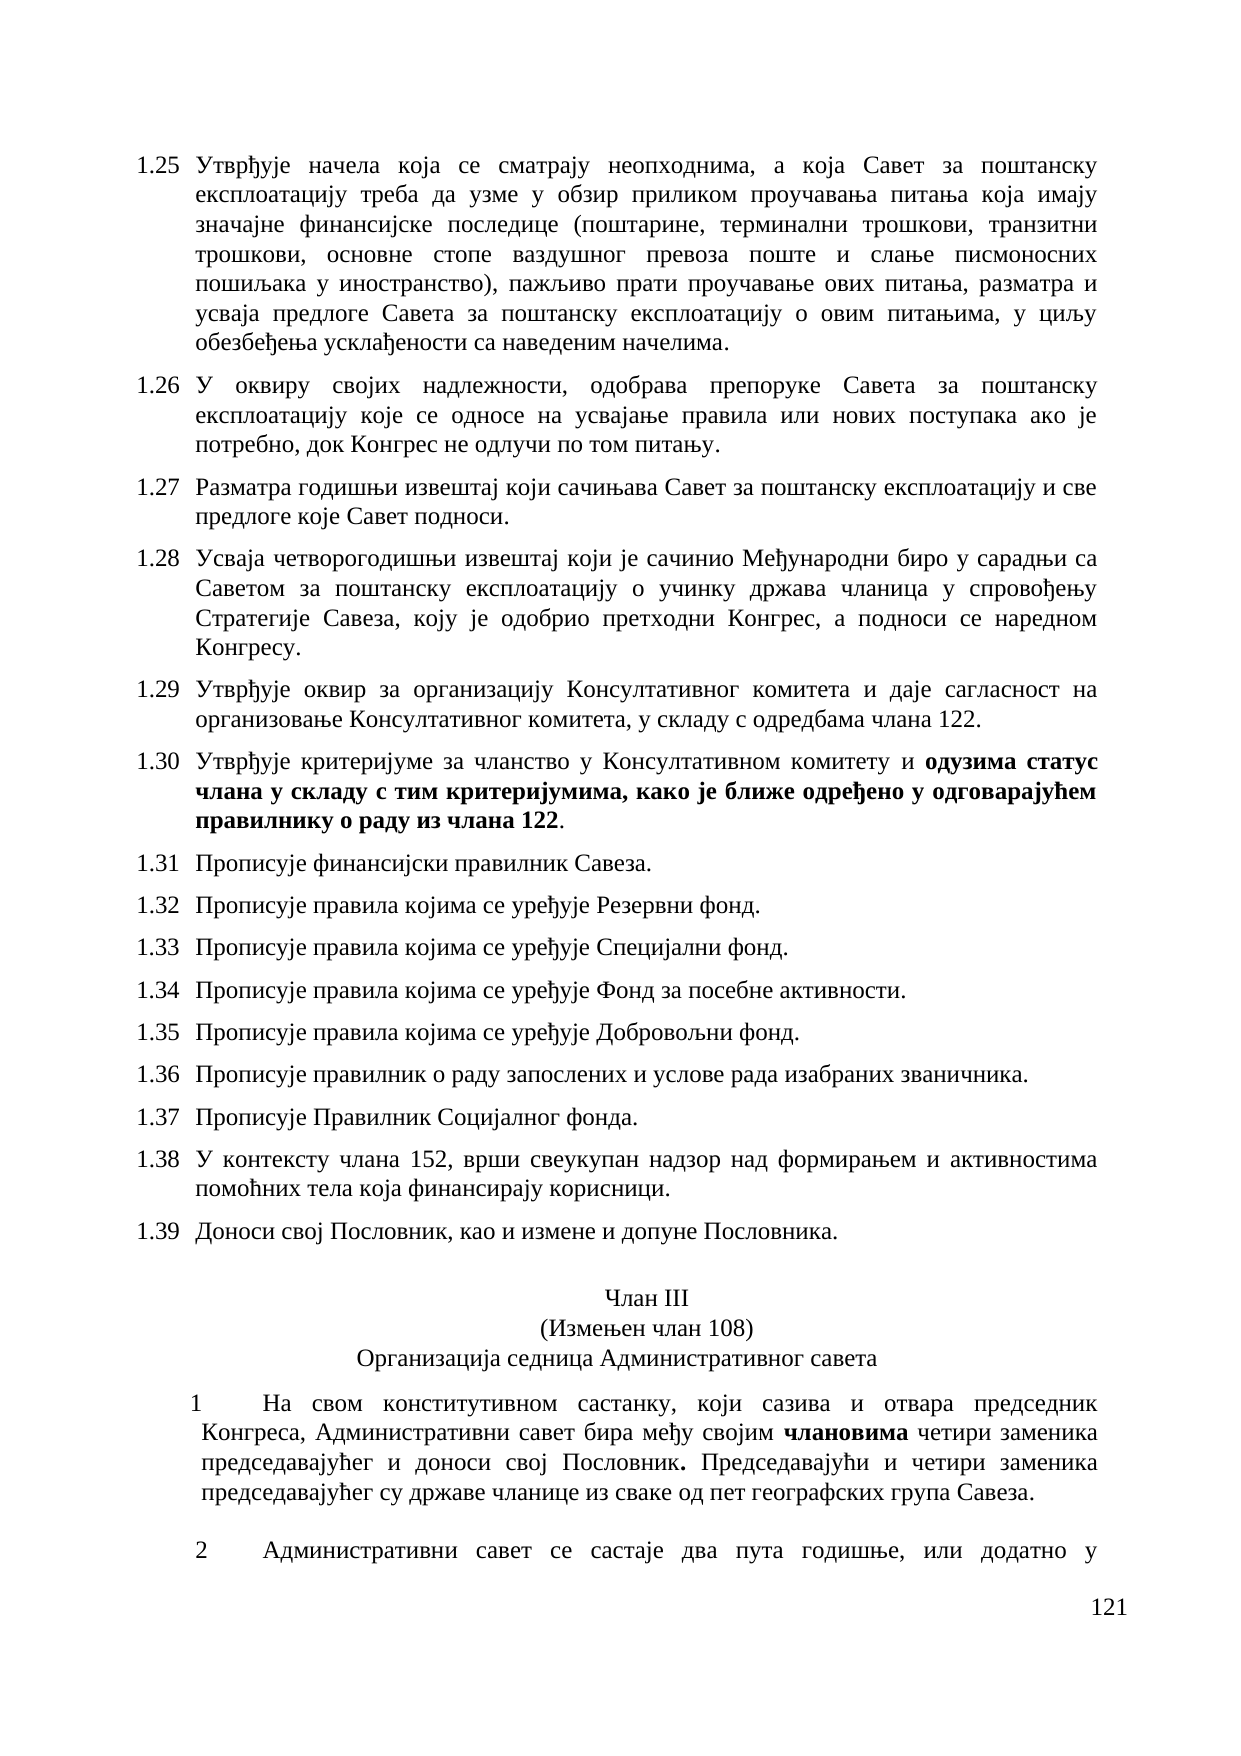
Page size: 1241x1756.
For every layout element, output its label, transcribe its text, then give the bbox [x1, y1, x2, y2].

list Разматра годишњи извештај који сачињава Савет за поштанску експлоатацију и све предлоге које Савет подноси. [136, 472, 1098, 530]
list На свом конститутивном састанку, који сазива и отвара председник Конгреса, Административни савет бира међу својим члановима четири заменика председавајућег и доноси свој Пословник. Председавајући и четири заменика председавајућег су државе чланице из сваке од пет географских група Савеза. [189, 1388, 1098, 1505]
list Утврђује оквир за организацију Консултативног комитета и даје сагласност на организовање Консултативног комитета, у складу с одредбама члана 122. [136, 674, 1098, 733]
list Прописује правила којима се уређује Специјални фонд. [136, 932, 1098, 961]
list Прописује финансијски правилник Савеза. [136, 848, 1098, 877]
list Утврђује критеријуме за чланство у Консултативном комитету и одузима статус члана у складу с тим критеријумима, како је ближе одређено у одговарајућем правилнику о раду из члана 122. [136, 746, 1098, 834]
list Прописује Правилник Социјалног фонда. [136, 1102, 1098, 1130]
text Члан III [195, 1283, 1098, 1312]
text (Измењен члан 108) [195, 1313, 1098, 1342]
list Прописује правилник о раду запослених и услове рада изабраних званичника. [136, 1059, 1098, 1088]
list Доноси свој Пословник, као и измене и допуне Пословника. [136, 1216, 1098, 1244]
list У оквиру својих надлежности, одобрава препоруке Савета за поштанску експлоатацију које се односе на усвајање правила или нових поступака ако је потребно, док Конгрес не одлучи по том питању. [136, 370, 1098, 458]
list Усваја четворогодишњи извештај који је сачинио Међународни биро у сарадњи са Саветом за поштанску експлоатацију о учинку држава чланица у спровођењу Стратегије Савеза, коју је одобрио претходни Конгрес, а подноси се наредном Конгресу. [136, 543, 1098, 661]
list Утврђује начела која се сматрају неопходнима, а која Савет за поштанску експлоатацију треба да узме у обзир приликом проучавања питања која имају значајне финансијске последице (поштарине, терминални трошкови, транзитни трошкови, основне стопе ваздушног превоза поште и слање писмоносних пошиљака у иностранство), пажљиво прати проучавање ових питања, разматра и усваја предлоге Савета за поштанску експлоатацију о овим питањима, у циљу обезбеђења усклађености са наведеним начелима. [136, 150, 1098, 356]
list Прописује правила којима се уређује Резервни фонд. [136, 890, 1098, 919]
list У контексту члана 152, врши свеукупан надзор над формирањем и активностима помоћних тела која финансирају корисници. [136, 1144, 1098, 1202]
list Прописује правила којима се уређује Фонд за посебне активности. [136, 975, 1098, 1003]
text Организација седница Административног савета [180, 1343, 1054, 1372]
list Прописује правила којима се уређује Добровољни фонд. [136, 1017, 1098, 1046]
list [195, 1535, 1098, 1564]
